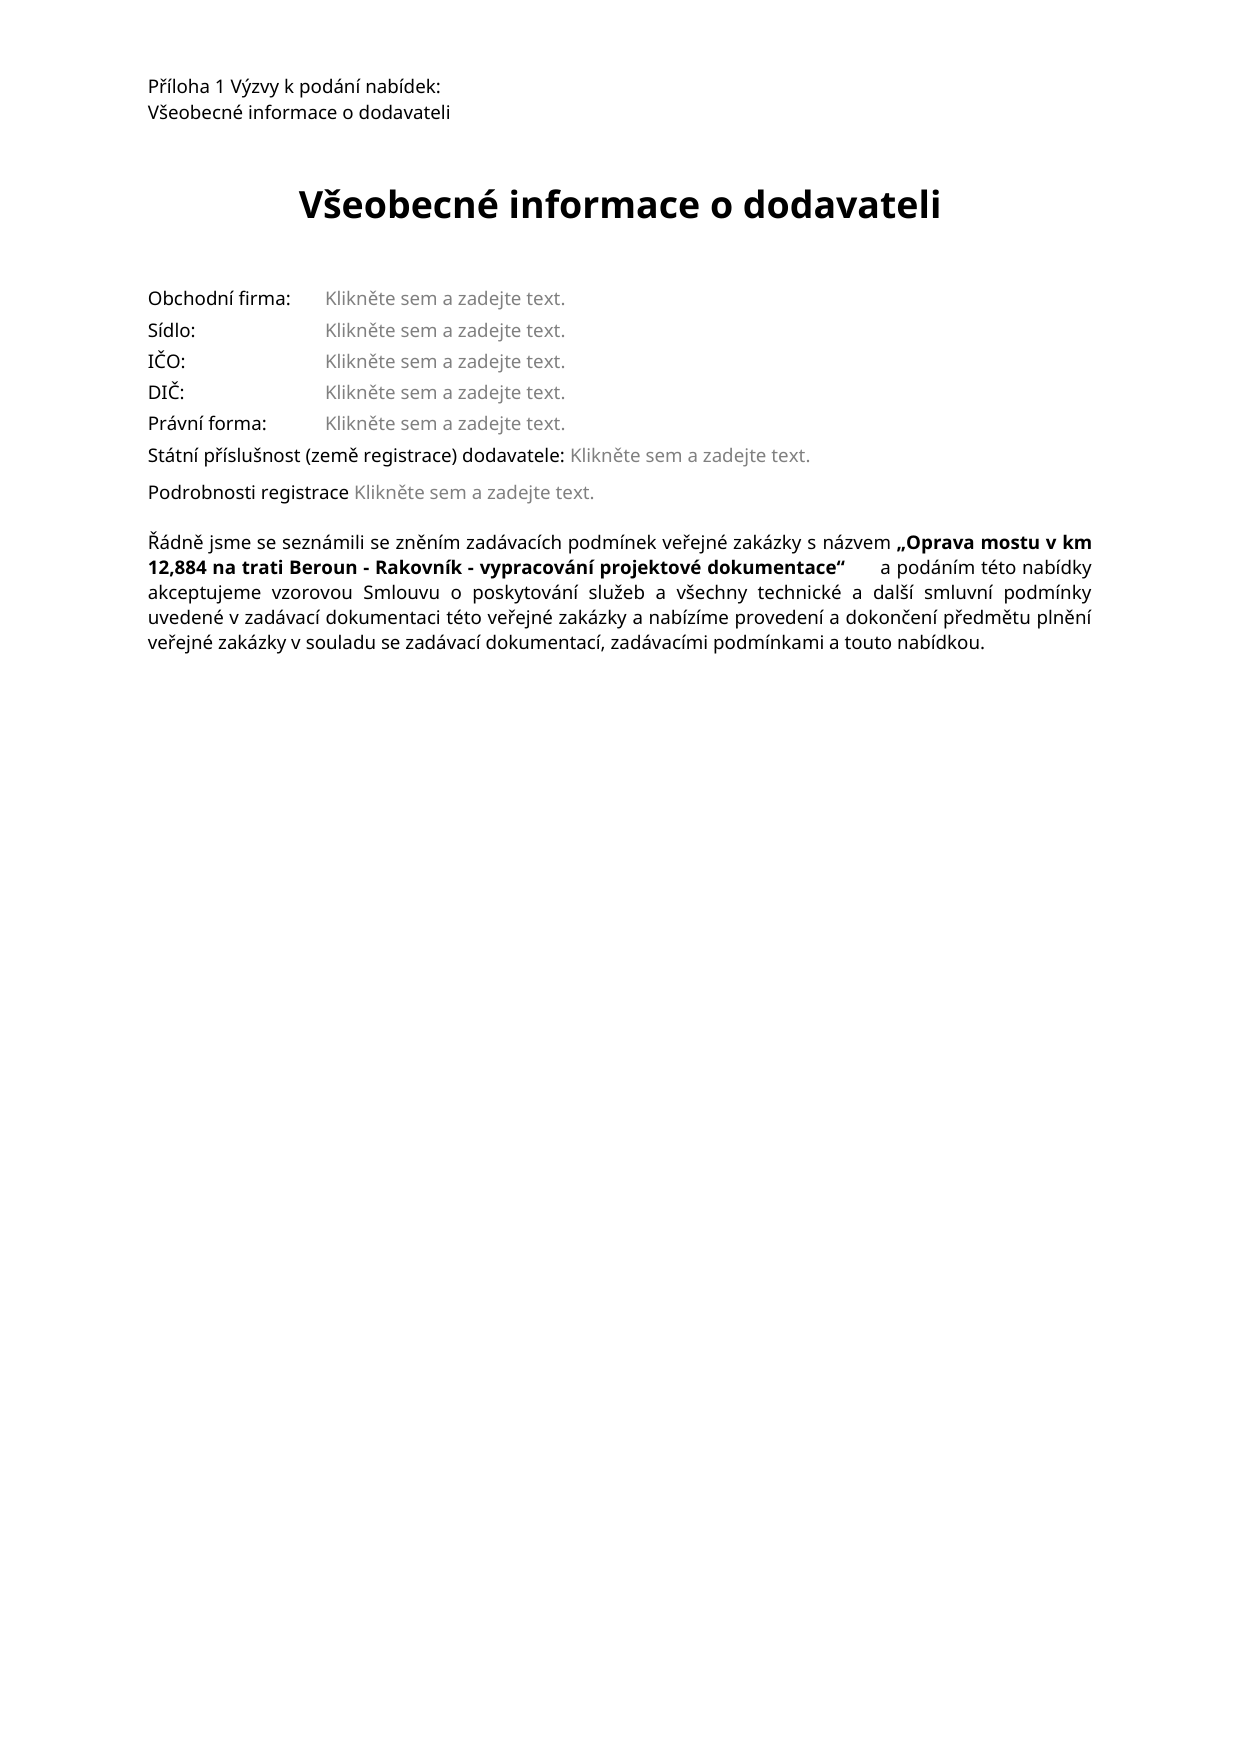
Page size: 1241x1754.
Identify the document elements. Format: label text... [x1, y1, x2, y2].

text Právní forma: [148, 411, 1093, 436]
text DIČ: [148, 379, 1093, 404]
title Všeobecné informace o dodavateli [148, 178, 1093, 229]
text Státní příslušnost (země registrace) dodavatele: [148, 442, 1093, 467]
text Obchodní firma: [148, 286, 1093, 311]
text IČO: [148, 348, 1093, 373]
text Sídlo: [148, 317, 1093, 342]
text Řádně jsme se seznámili se zněním zadávacích podmínek veřejné zakázky s názvem „Oprava mostu v km 12,884 na trati Beroun - Rakovník - vypracování projektové dokumentace“ a podáním této nabídky akceptujeme vzorovou Smlouvu o poskytování služeb a všechny technické a další smluvní podmínky uvedené v zadávací dokumentaci této veřejné zakázky a nabízíme provedení a dokončení předmětu plnění veřejné zakázky v souladu se zadávací dokumentací, zadávacími podmínkami a touto nabídkou. [148, 529, 1093, 654]
text Podrobnosti registrace [148, 479, 1093, 504]
